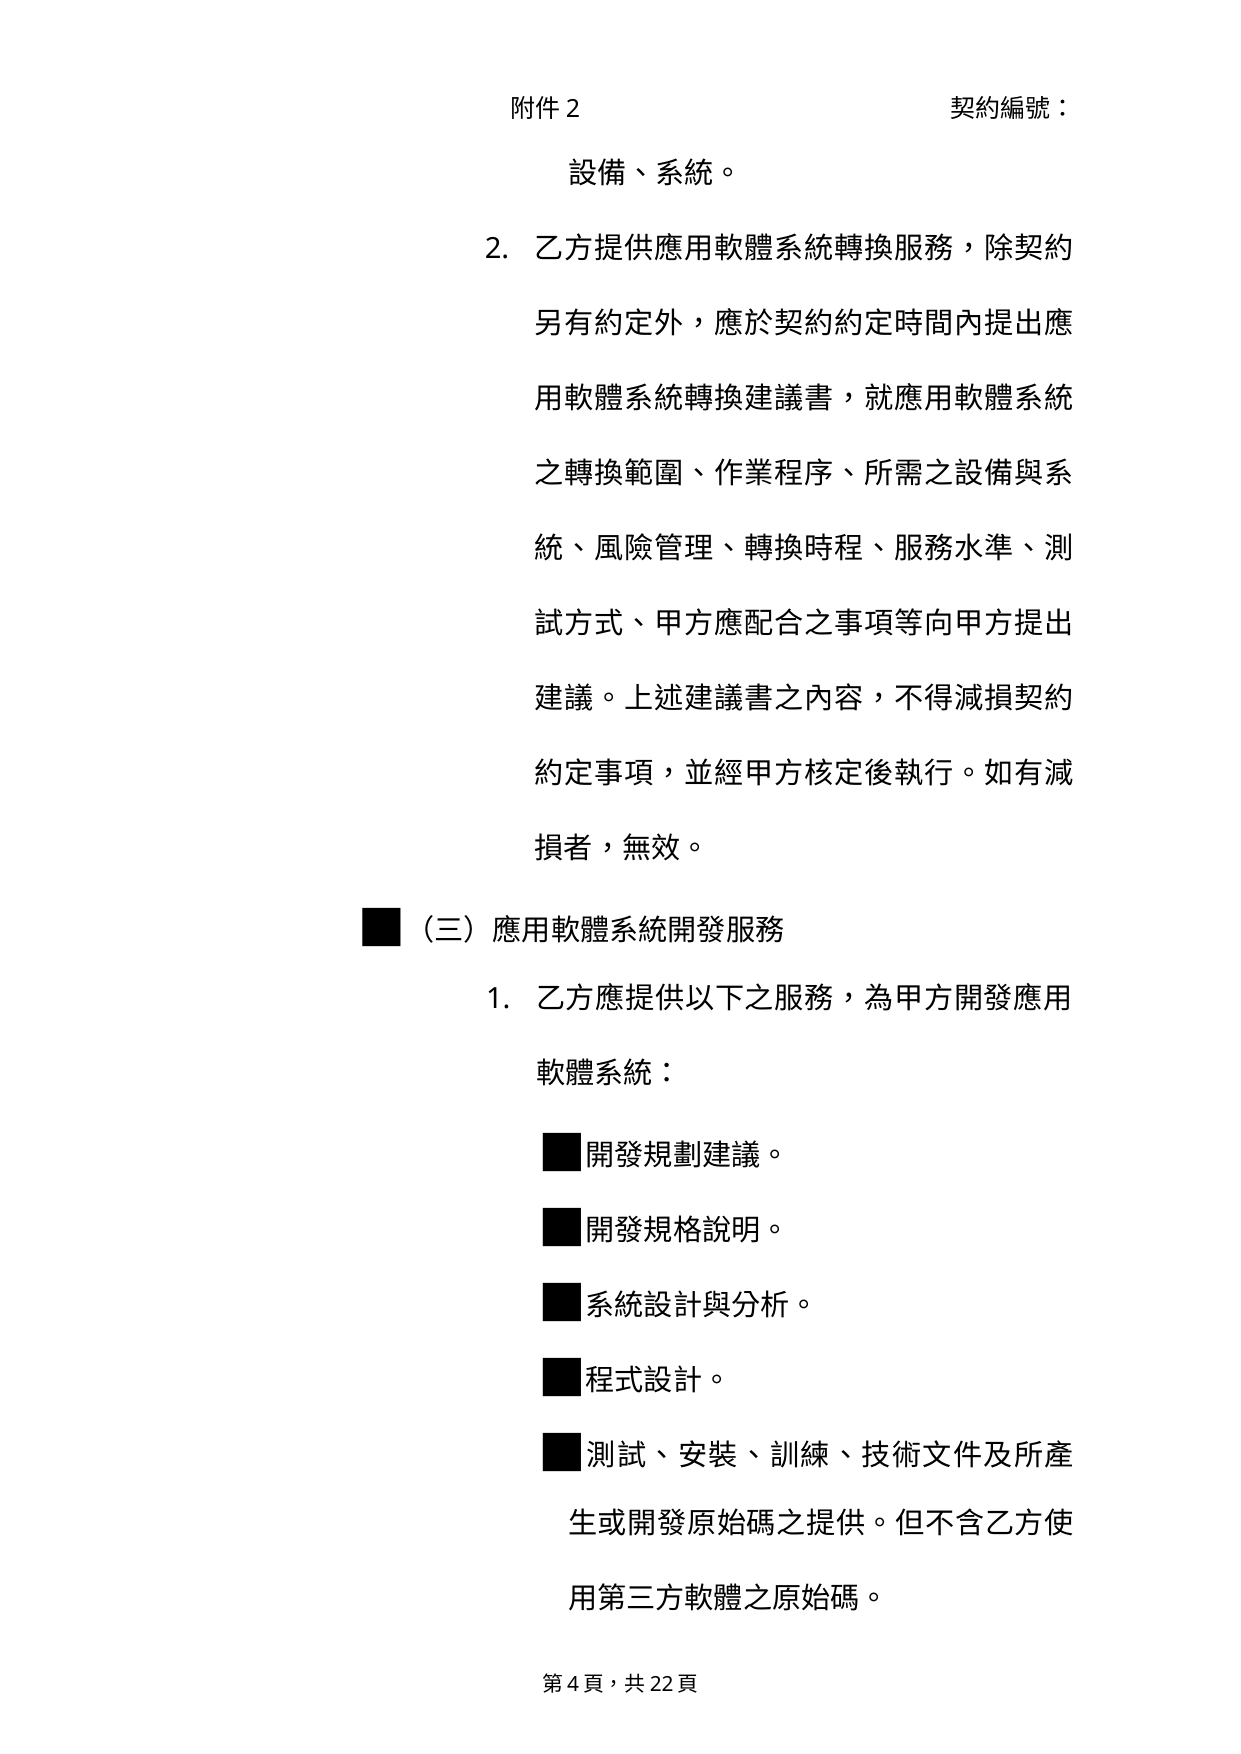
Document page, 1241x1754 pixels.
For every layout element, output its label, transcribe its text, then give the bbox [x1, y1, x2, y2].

list ■測試、安裝、訓練、技術文件及所產生或開發原始碼之提供。但不含乙方使用第三方軟體之原始碼。 [538, 1408, 1075, 1633]
list ■（三）應用軟體系統開發服務 [358, 883, 1075, 958]
list 乙方應提供以下之服務，為甲方開發應用軟體系統： [486, 958, 1075, 1108]
list ■程式設計。 [538, 1333, 1075, 1408]
list ■系統設計與分析。 [538, 1258, 1075, 1333]
list ■開發規劃建議。 [538, 1108, 1075, 1183]
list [538, 133, 1075, 208]
list ■開發規格說明。 [538, 1183, 1075, 1258]
list 乙方提供應用軟體系統轉換服務，除契約另有約定外，應於契約約定時間內提出應用軟體系統轉換建議書，就應用軟體系統之轉換範圍、作業程序、所需之設備與系統、風險管理、轉換時程、服務水準、測試方式、甲方應配合之事項等向甲方提出建議。上述建議書之內容，不得減損契約約定事項，並經甲方核定後執行。如有減損者，無效。 [484, 208, 1075, 883]
